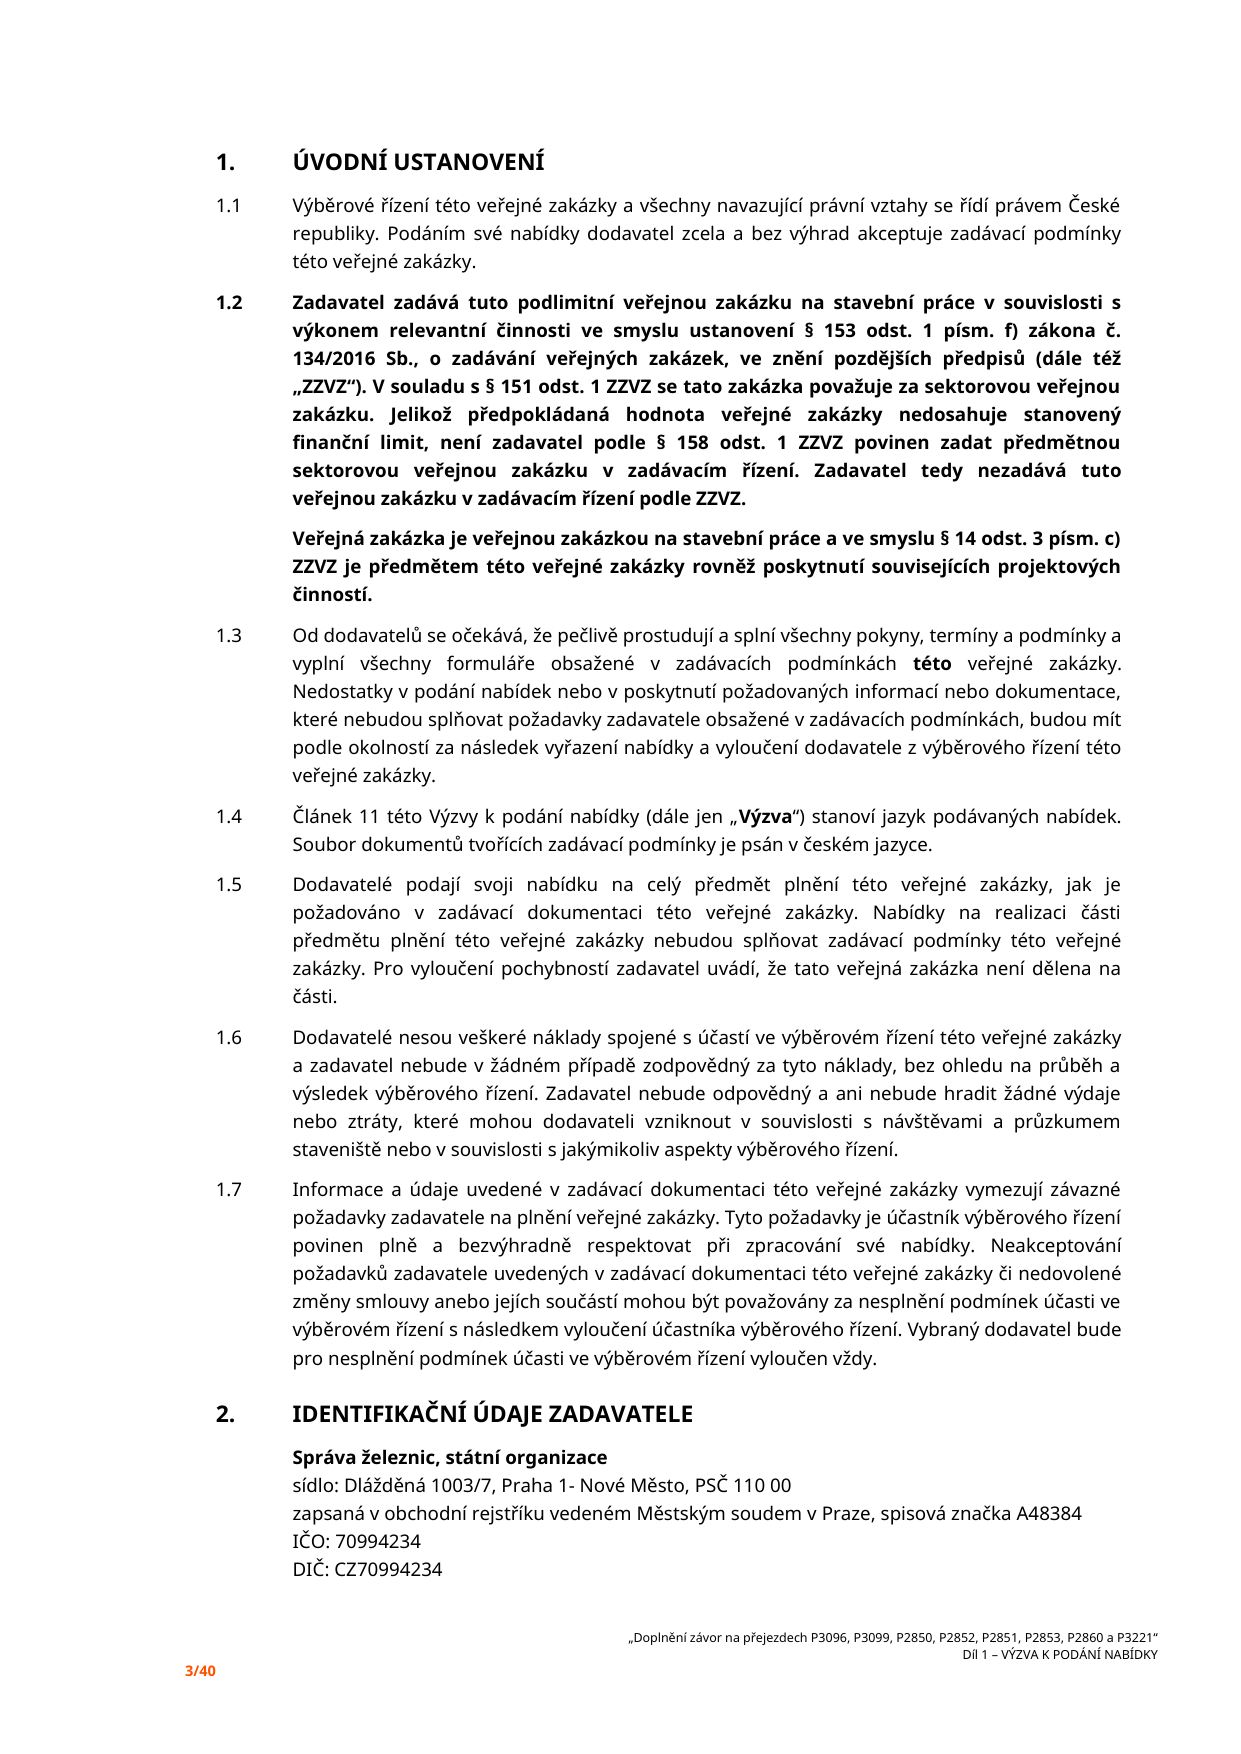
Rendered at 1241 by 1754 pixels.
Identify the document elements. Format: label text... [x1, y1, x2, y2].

text Článek 11 této Výzvy k podání nabídky (dále jen „Výzva“) stanoví jazyk podávaných nabídek. Soubor dokumentů tvořících zadávací podmínky je psán v českém jazyce. [216, 803, 1122, 856]
text Výběrové řízení této veřejné zakázky a všechny navazující právní vztahy se řídí právem České republiky. Podáním své nabídky dodavatel zcela a bez výhrad akceptuje zadávací podmínky této veřejné zakázky. [216, 192, 1122, 274]
text Dodavatelé podají svoji nabídku na celý předmět plnění této veřejné zakázky, jak je požadováno v zadávací dokumentaci této veřejné zakázky. Nabídky na realizaci části předmětu plnění této veřejné zakázky nebudou splňovat zadávací podmínky této veřejné zakázky. Pro vyloučení pochybností zadavatel uvádí, že tato veřejná zakázka není dělena na části. [216, 871, 1122, 1009]
text Správa železnic, státní organizace [292, 1445, 1122, 1470]
text Dodavatelé nesou veškeré náklady spojené s účastí ve výběrovém řízení této veřejné zakázky a zadavatel nebude v žádném případě zodpovědný za tyto náklady, bez ohledu na průběh a výsledek výběrového řízení. Zadavatel nebude odpovědný a ani nebude hradit žádné výdaje nebo ztráty, které mohou dodavateli vzniknout v souvislosti s návštěvami a průzkumem staveniště nebo v souvislosti s jakýmikoliv aspekty výběrového řízení. [216, 1024, 1122, 1162]
text Zadavatel zadává tuto podlimitní veřejnou zakázku na stavební práce v souvislosti s výkonem relevantní činnosti ve smyslu ustanovení § 153 odst. 1 písm. f) zákona č. 134/2016 Sb., o zadávání veřejných zakázek, ve znění pozdějších předpisů (dále též „ZZVZ“). V souladu s § 151 odst. 1 ZZVZ se tato zakázka považuje za sektorovou veřejnou zakázku. Jelikož předpokládaná hodnota veřejné zakázky nedosahuje stanovený finanční limit, není zadavatel podle § 158 odst. 1 ZZVZ povinen zadat předmětnou sektorovou veřejnou zakázku v zadávacím řízení. Zadavatel tedy nezadává tuto veřejnou zakázku v zadávacím řízení podle ZZVZ. [216, 289, 1122, 511]
text DIČ: CZ70994234 [292, 1557, 1122, 1582]
text sídlo: Dlážděná 1003/7, Praha 1- Nové Město, PSČ 110 00 [292, 1473, 1122, 1498]
text IDENTIFIKAČNÍ ÚDAJE ZADAVATELE [216, 1398, 1122, 1429]
text ÚVODNÍ USTANOVENÍ [216, 146, 1122, 177]
text Informace a údaje uvedené v zadávací dokumentaci této veřejné zakázky vymezují závazné požadavky zadavatele na plnění veřejné zakázky. Tyto požadavky je účastník výběrového řízení povinen plně a bezvýhradně respektovat při zpracování své nabídky. Neakceptování požadavků zadavatele uvedených v zadávací dokumentaci této veřejné zakázky či nedovolené změny smlouvy anebo jejích součástí mohou být považovány za nesplnění podmínek účasti ve výběrovém řízení s následkem vyloučení účastníka výběrového řízení. Vybraný dodavatel bude pro nesplnění podmínek účasti ve výběrovém řízení vyloučen vždy. [216, 1177, 1122, 1370]
list Veřejná zakázka je veřejnou zakázkou na stavební práce a ve smyslu § 14 odst. 3 písm. c) ZZVZ je předmětem této veřejné zakázky rovněž poskytnutí souvisejících projektových činností. [292, 526, 1122, 607]
text IČO: 70994234 [292, 1529, 1122, 1554]
text zapsaná v obchodní rejstříku vedeném Městským soudem v Praze, spisová značka A48384 [292, 1501, 1122, 1526]
text Od dodavatelů se očekává, že pečlivě prostudují a splní všechny pokyny, termíny a podmínky a vyplní všechny formuláře obsažené v zadávacích podmínkách této veřejné zakázky. Nedostatky v podání nabídek nebo v poskytnutí požadovaných informací nebo dokumentace, které nebudou splňovat požadavky zadavatele obsažené v zadávacích podmínkách, budou mít podle okolností za následek vyřazení nabídky a vyloučení dodavatele z výběrového řízení této veřejné zakázky. [216, 622, 1122, 788]
